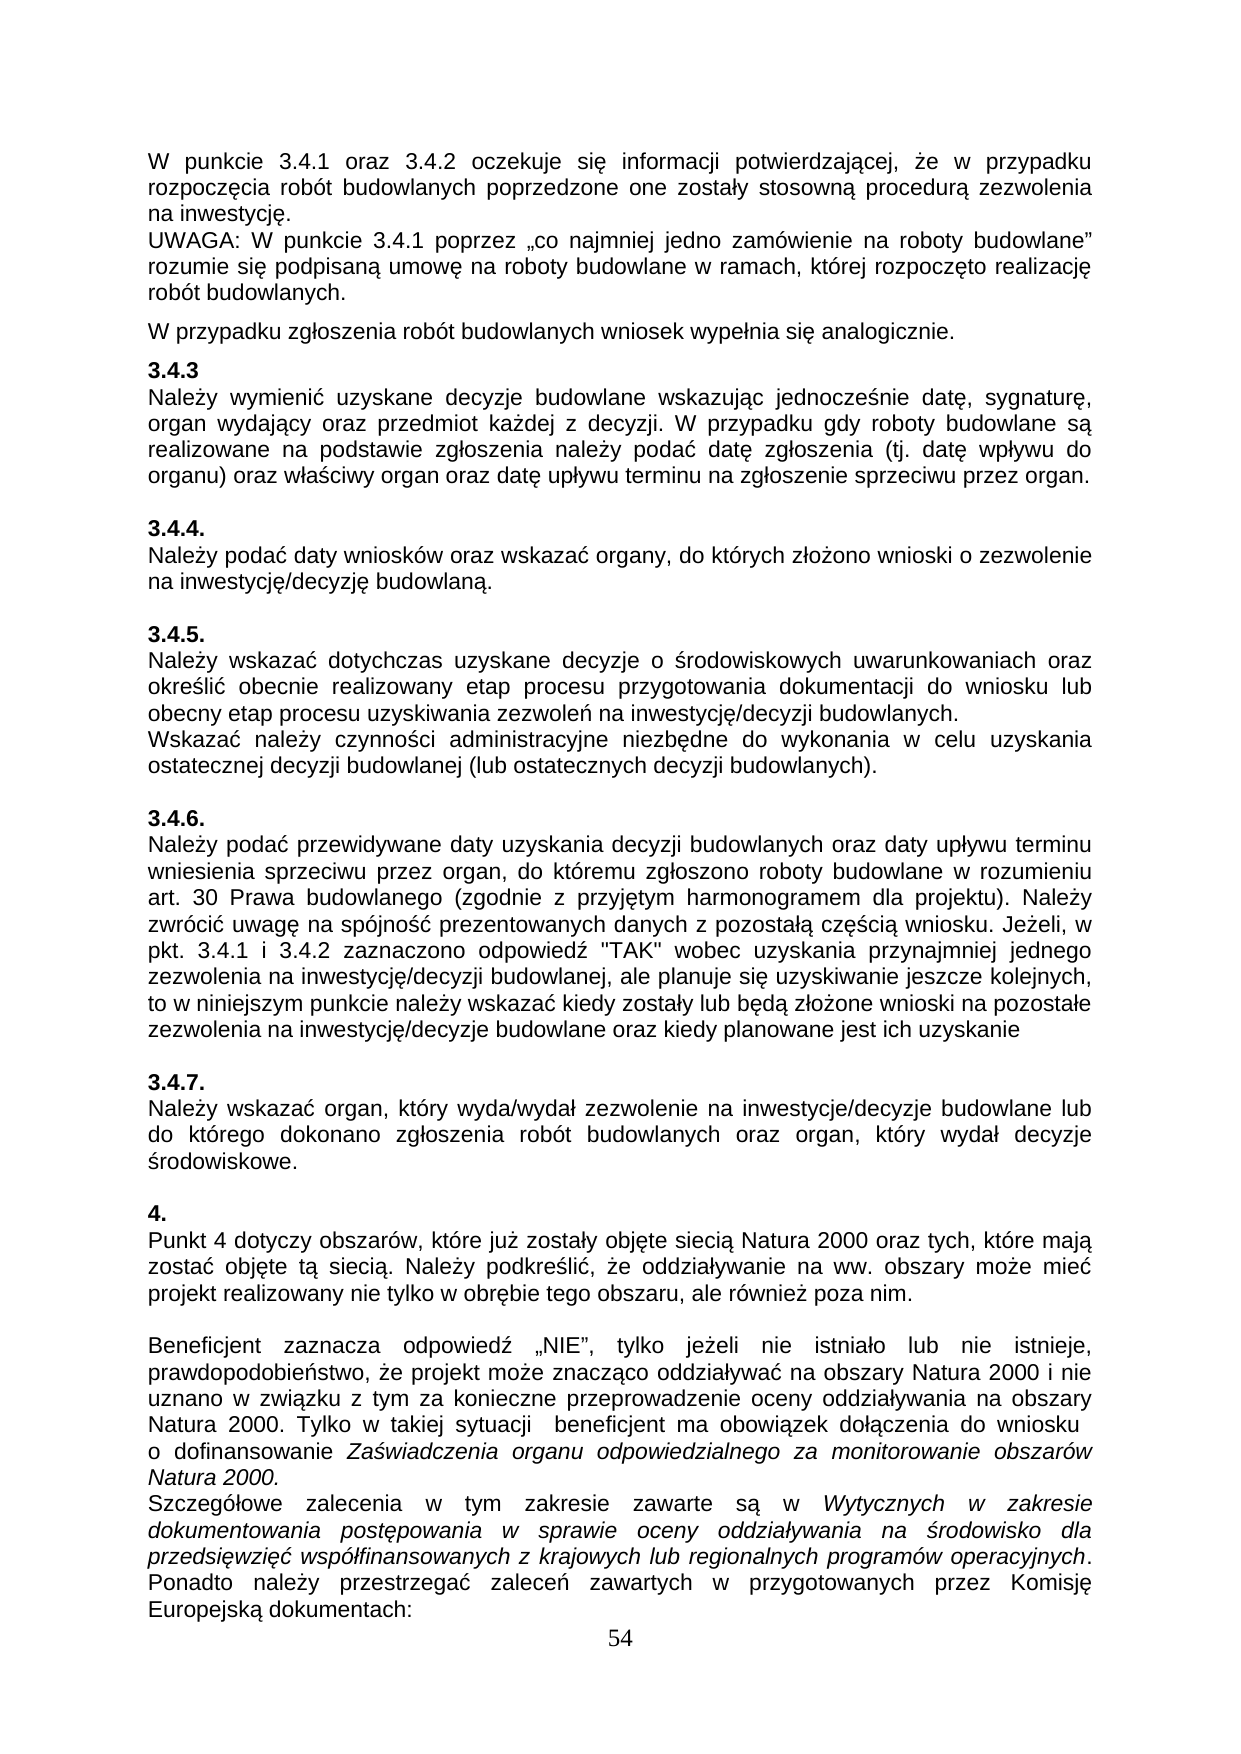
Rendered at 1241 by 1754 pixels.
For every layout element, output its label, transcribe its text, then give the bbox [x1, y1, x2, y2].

text 3.4.4. [148, 515, 1093, 542]
text Należy wymienić uzyskane decyzje budowlane wskazując jednocześnie datę, sygnaturę, organ wydający oraz przedmiot każdej z decyzji. W przypadku gdy roboty budowlane są realizowane na podstawie zgłoszenia należy podać datę zgłoszenia (tj. datę wpływu do organu) oraz właściwy organ oraz datę upływu terminu na zgłoszenie sprzeciwu przez organ. [148, 383, 1093, 489]
text Należy podać przewidywane daty uzyskania decyzji budowlanych oraz daty upływu terminu wniesienia sprzeciwu przez organ, do któremu zgłoszono roboty budowlane w rozumieniu art. 30 Prawa budowlanego (zgodnie z przyjętym harmonogramem dla projektu). Należy zwrócić uwagę na spójność prezentowanych danych z pozostałą częścią wniosku. Jeżeli, w pkt. 3.4.1 i 3.4.2 zaznaczono odpowiedź "TAK" wobec uzyskania przynajmniej jednego zezwolenia na inwestycję/decyzji budowlanej, ale planuje się uzyskiwanie jeszcze kolejnych, to w niniejszym punkcie należy wskazać kiedy zostały lub będą złożone wnioski na pozostałe zezwolenia na inwestycję/decyzje budowlane oraz kiedy planowane jest ich uzyskanie [148, 831, 1093, 1042]
text Należy podać daty wniosków oraz wskazać organy, do których złożono wnioski o zezwolenie na inwestycję/decyzję budowlaną. [148, 542, 1093, 594]
text 4. [148, 1200, 1093, 1227]
text W przypadku zgłoszenia robót budowlanych wniosek wypełnia się analogicznie. [148, 318, 1093, 344]
text W punkcie 3.4.1 oraz 3.4.2 oczekuje się informacji potwierdzającej, że w przypadku rozpoczęcia robót budowlanych poprzedzone one zostały stosowną procedurą zezwolenia na inwestycję. [148, 148, 1093, 227]
text Beneficjent zaznacza odpowiedź „NIE”, tylko jeżeli nie istniało lub nie istnieje, prawdopodobieństwo, że projekt może znacząco oddziaływać na obszary Natura 2000 i nie uznano w związku z tym za konieczne przeprowadzenie oceny oddziaływania na obszary Natura 2000. Tylko w takiej sytuacji beneficjent ma obowiązek dołączenia do wniosku o dofinansowanie Zaświadczenia organu odpowiedzialnego za monitorowanie obszarów Natura 2000. [148, 1332, 1093, 1490]
text Punkt 4 dotyczy obszarów, które już zostały objęte siecią Natura 2000 oraz tych, które mają zostać objęte tą siecią. Należy podkreślić, że oddziaływanie na ww. obszary może mieć projekt realizowany nie tylko w obrębie tego obszaru, ale również poza nim. [148, 1227, 1093, 1306]
text Należy wskazać organ, który wyda/wydał zezwolenie na inwestycje/decyzje budowlane lub do którego dokonano zgłoszenia robót budowlanych oraz organ, który wydał decyzje środowiskowe. [148, 1095, 1093, 1174]
text 3.4.6. [148, 805, 1093, 831]
text Wskazać należy czynności administracyjne niezbędne do wykonania w celu uzyskania ostatecznej decyzji budowlanej (lub ostatecznych decyzji budowlanych). [148, 726, 1093, 779]
text 3.4.7. [148, 1069, 1093, 1095]
text Szczegółowe zalecenia w tym zakresie zawarte są w Wytycznych w zakresie dokumentowania postępowania w sprawie oceny oddziaływania na środowisko dla przedsięwzięć współfinansowanych z krajowych lub regionalnych programów operacyjnych. Ponadto należy przestrzegać zaleceń zawartych w przygotowanych przez Komisję Europejską dokumentach: [148, 1490, 1093, 1622]
text Należy wskazać dotychczas uzyskane decyzje o środowiskowych uwarunkowaniach oraz określić obecnie realizowany etap procesu przygotowania dokumentacji do wniosku lub obecny etap procesu uzyskiwania zezwoleń na inwestycję/decyzji budowlanych. [148, 647, 1093, 726]
text 3.4.5. [148, 621, 1093, 647]
text UWAGA: W punkcie 3.4.1 poprzez „co najmniej jedno zamówienie na roboty budowlane” rozumie się podpisaną umowę na roboty budowlane w ramach, której rozpoczęto realizację robót budowlanych. [148, 227, 1093, 306]
text 3.4.3 [148, 357, 1093, 383]
